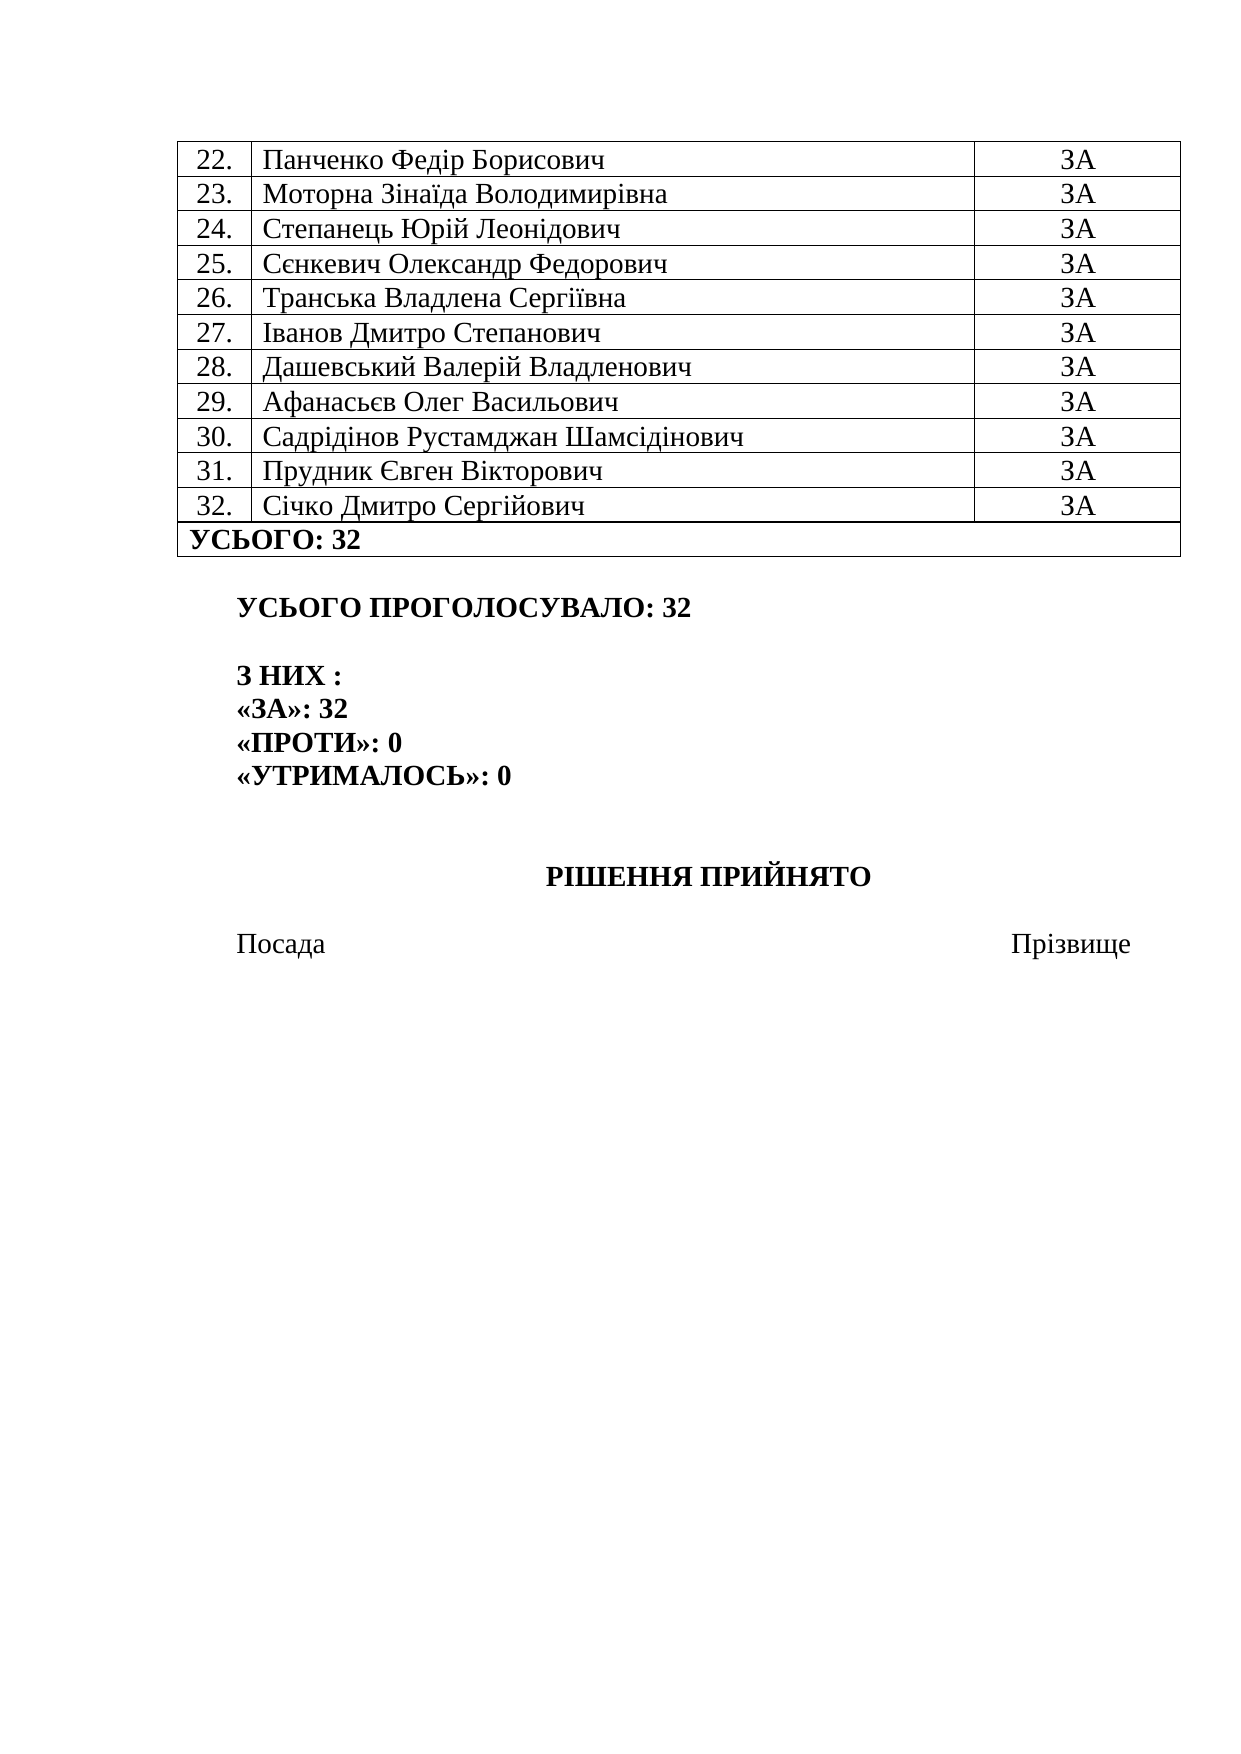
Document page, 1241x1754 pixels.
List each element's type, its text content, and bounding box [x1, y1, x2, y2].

table_cell ЗА [975, 280, 1180, 314]
text УСЬОГО ПРОГОЛОСУВАЛО: 32 [177, 591, 1181, 624]
table_cell 22. [178, 142, 251, 176]
table_cell 31. [178, 453, 251, 487]
text «ЗА»: 32 [177, 691, 1181, 725]
table_cell Моторна Зінаїда Володимирівна [252, 177, 974, 210]
table_cell Січко Дмитро Сергійович [252, 488, 974, 521]
table_cell 25. [178, 246, 251, 279]
table_cell 26. [178, 280, 251, 314]
table_cell Садрідінов Рустамджан Шамсідінович [252, 419, 974, 452]
table_cell Прудник Євген Вікторович [252, 453, 974, 487]
text Посада Прізвище [177, 926, 1181, 959]
table_cell ЗА [975, 350, 1180, 383]
table_cell 27. [178, 315, 251, 348]
table_cell 29. [178, 384, 251, 418]
table_cell 23. [178, 177, 251, 210]
table_cell ЗА [975, 488, 1180, 521]
table_cell ЗА [975, 211, 1180, 245]
table_cell Панченко Федір Борисович [252, 142, 974, 176]
table_cell ЗА [975, 384, 1180, 418]
table_cell Транська Владлена Сергіївна [252, 280, 974, 314]
table_cell Іванов Дмитро Степанович [252, 315, 974, 348]
text З НИХ : [177, 658, 1181, 691]
text «ПРОТИ»: 0 [177, 725, 1181, 758]
text РІШЕННЯ ПРИЙНЯТО [177, 859, 1181, 892]
table_cell 28. [178, 350, 251, 383]
table_cell УСЬОГО: 32 [178, 523, 1180, 556]
table_cell Степанець Юрій Леонідович [252, 211, 974, 245]
table_cell 32. [178, 488, 251, 521]
table_cell Афанасьєв Олег Васильович [252, 384, 974, 418]
table_cell ЗА [975, 246, 1180, 279]
text «УТРИМАЛОСЬ»: 0 [177, 758, 1181, 792]
table_cell ЗА [975, 453, 1180, 487]
table_cell ЗА [975, 177, 1180, 210]
table_cell ЗА [975, 142, 1180, 176]
table_cell ЗА [975, 315, 1180, 348]
table_cell 24. [178, 211, 251, 245]
table_cell Дашевський Валерій Владленович [252, 350, 974, 383]
table_cell 30. [178, 419, 251, 452]
table_cell ЗА [975, 419, 1180, 452]
table_cell Сєнкевич Олександр Федорович [252, 246, 974, 279]
